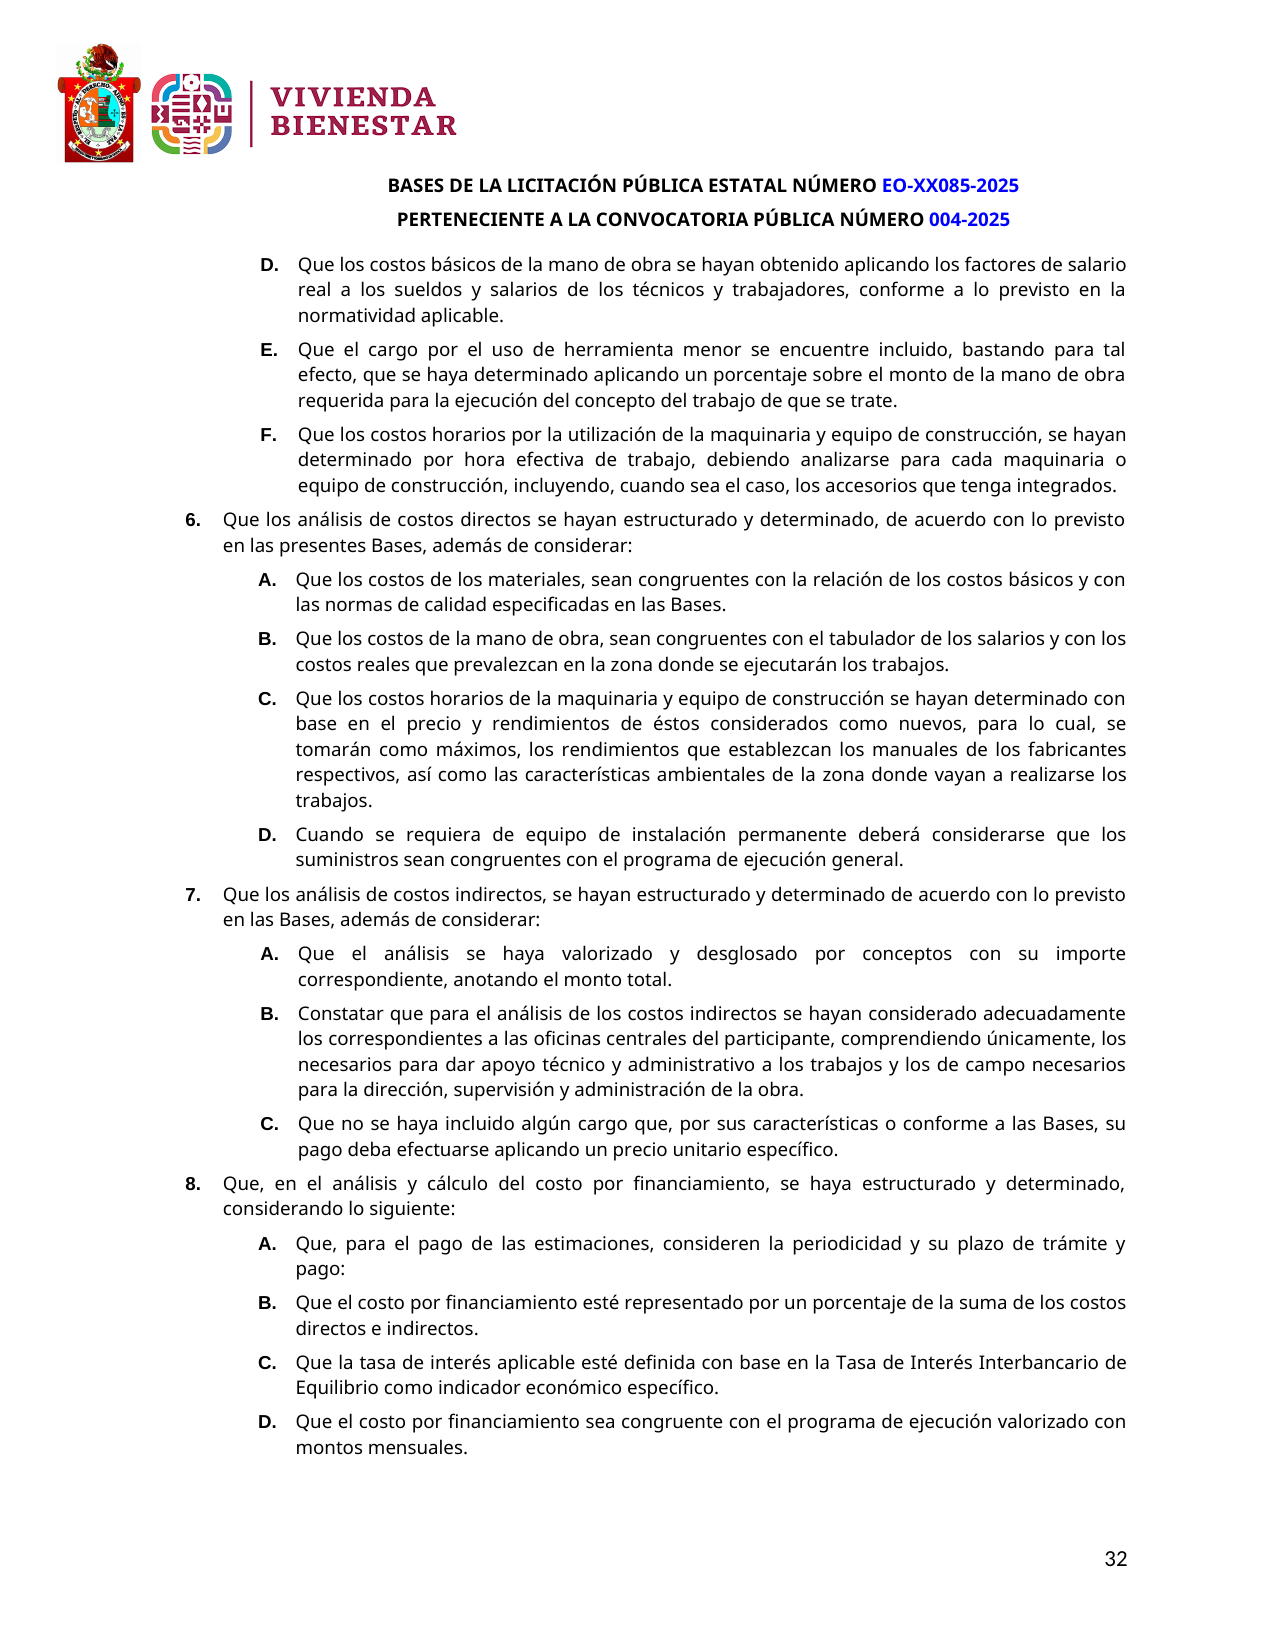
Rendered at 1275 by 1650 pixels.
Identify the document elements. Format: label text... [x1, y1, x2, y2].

list Que la tasa de interés aplicable esté definida con base en la Tasa de Interés Interbancario de Equilibrio como indicador económico específico. [258, 1349, 1127, 1400]
list Que el costo por financiamiento sea congruente con el programa de ejecución valorizado con montos mensuales. [258, 1408, 1127, 1459]
list Que, en el análisis y cálculo del costo por financiamiento, se haya estructurado y determinado, considerando lo siguiente: [185, 1170, 1127, 1221]
list Que los costos horarios de la maquinaria y equipo de construcción se hayan determinado con base en el precio y rendimientos de éstos considerados como nuevos, para lo cual, se tomarán como máximos, los rendimientos que establezcan los manuales de los fabricantes respectivos, así como las características ambientales de la zona donde vayan a realizarse los trabajos. [258, 685, 1127, 813]
picture [55, 42, 143, 165]
list Que los costos de la mano de obra, sean congruentes con el tabulador de los salarios y con los costos reales que prevalezcan en la zona donde se ejecutarán los trabajos. [258, 626, 1127, 677]
list Que el análisis se haya valorizado y desglosado por conceptos con su importe correspondiente, anotando el monto total. [260, 940, 1127, 991]
list Que el costo por financiamiento esté representado por un porcentaje de la suma de los costos directos e indirectos. [258, 1289, 1127, 1340]
list Que los análisis de costos indirectos, se hayan estructurado y determinado de acuerdo con lo previsto en las Bases, además de considerar: [185, 881, 1127, 932]
picture [147, 66, 473, 163]
list Que los análisis de costos directos se hayan estructurado y determinado, de acuerdo con lo previsto en las presentes Bases, además de considerar: [185, 506, 1127, 557]
list Que los costos básicos de la mano de obra se hayan obtenido aplicando los factores de salario real a los sueldos y salarios de los técnicos y trabajadores, conforme a lo previsto en la normatividad aplicable. [260, 251, 1127, 328]
list Constatar que para el análisis de los costos indirectos se hayan considerado adecuadamente los correspondientes a las oficinas centrales del participante, comprendiendo únicamente, los necesarios para dar apoyo técnico y administrativo a los trabajos y los de campo necesarios para la dirección, supervisión y administración de la obra. [260, 1000, 1127, 1102]
list Que los costos de los materiales, sean congruentes con la relación de los costos básicos y con las normas de calidad especificadas en las Bases. [258, 566, 1127, 617]
list Que, para el pago de las estimaciones, consideren la periodicidad y su plazo de trámite y pago: [258, 1230, 1127, 1281]
list Que no se haya incluido algún cargo que, por sus características o conforme a las Bases, su pago deba efectuarse aplicando un precio unitario específico. [260, 1111, 1127, 1162]
list Que los costos horarios por la utilización de la maquinaria y equipo de construcción, se hayan determinado por hora efectiva de trabajo, debiendo analizarse para cada maquinaria o equipo de construcción, incluyendo, cuando sea el caso, los accesorios que tenga integrados. [260, 421, 1127, 498]
list Cuando se requiera de equipo de instalación permanente deberá considerarse que los suministros sean congruentes con el programa de ejecución general. [258, 821, 1127, 872]
list Que el cargo por el uso de herramienta menor se encuentre incluido, bastando para tal efecto, que se haya determinado aplicando un porcentaje sobre el monto de la mano de obra requerida para la ejecución del concepto del trabajo de que se trate. [260, 336, 1127, 413]
